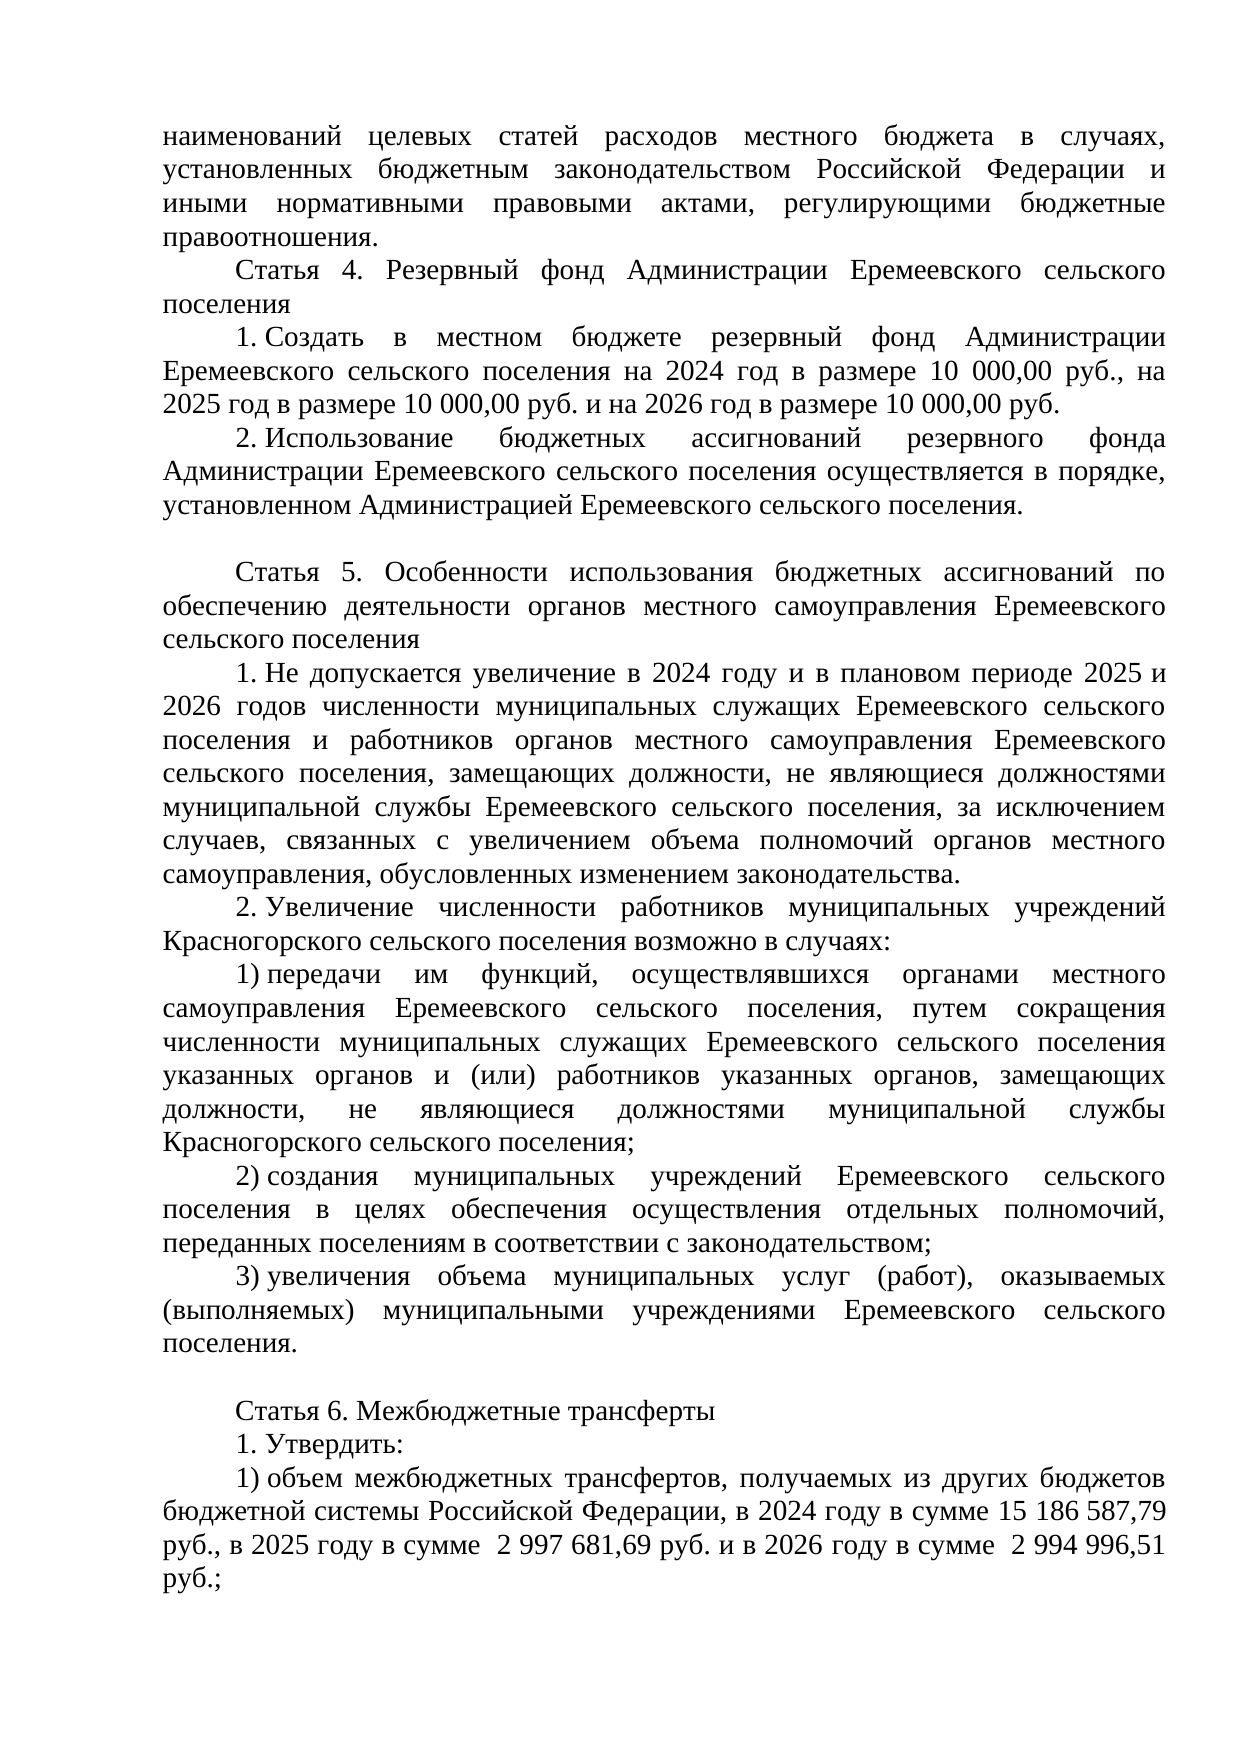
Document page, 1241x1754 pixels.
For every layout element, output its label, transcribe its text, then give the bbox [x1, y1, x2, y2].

text 2. Использование бюджетных ассигнований резервного фонда Администрации Еремеевского сельского поселения осуществляется в порядке, установленном Администрацией Еремеевского сельского поселения. [162, 420, 1166, 521]
text 1) объем межбюджетных трансфертов, получаемых из других бюджетов бюджетной системы Российской Федерации, в 2024 году в сумме 15 186 587,79 руб., в 2025 году в сумме 2 997 681,69 руб. и в 2026 году в сумме 2 994 996,51 руб.; [162, 1460, 1166, 1594]
text Статья 4. Резервный фонд Администрации Еремеевского сельского поселения [162, 252, 1166, 319]
text Статья 5. Особенности использования бюджетных ассигнований по обеспечению деятельности органов местного самоуправления Еремеевского сельского поселения [162, 554, 1166, 655]
text 3) увеличения объема муниципальных услуг (работ), оказываемых (выполняемых) муниципальными учреждениями Еремеевского сельского поселения. [162, 1258, 1166, 1359]
text 1) передачи им функций, осуществлявшихся органами местного самоуправления Еремеевского сельского поселения, путем сокращения численности муниципальных служащих Еремеевского сельского поселения указанных органов и (или) работников указанных органов, замещающих должности, не являющиеся должностями муниципальной службы Красногорского сельского поселения; [162, 957, 1166, 1158]
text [162, 118, 1166, 252]
text Статья 6. Межбюджетные трансферты [162, 1393, 1166, 1426]
text 1. Не допускается увеличение в 2024 году и в плановом периоде 2025 и 2026 годов численности муниципальных служащих Еремеевского сельского поселения и работников органов местного самоуправления Еремеевского сельского поселения, замещающих должности, не являющиеся должностями муниципальной службы Еремеевского сельского поселения, за исключением случаев, связанных с увеличением объема полномочий органов местного самоуправления, обусловленных изменением законодательства. [162, 655, 1166, 889]
text 1. Утвердить: [162, 1426, 1166, 1460]
text 2) создания муниципальных учреждений Еремеевского сельского поселения в целях обеспечения осуществления отдельных полномочий, переданных поселениям в соответствии с законодательством; [162, 1158, 1166, 1258]
text 2. Увеличение численности работников муниципальных учреждений Красногорского сельского поселения возможно в случаях: [162, 889, 1166, 957]
text 1. Создать в местном бюджете резервный фонд Администрации Еремеевского сельского поселения на 2024 год в размере 10 000,00 руб., на 2025 год в размере 10 000,00 руб. и на 2026 год в размере 10 000,00 руб. [162, 319, 1166, 420]
